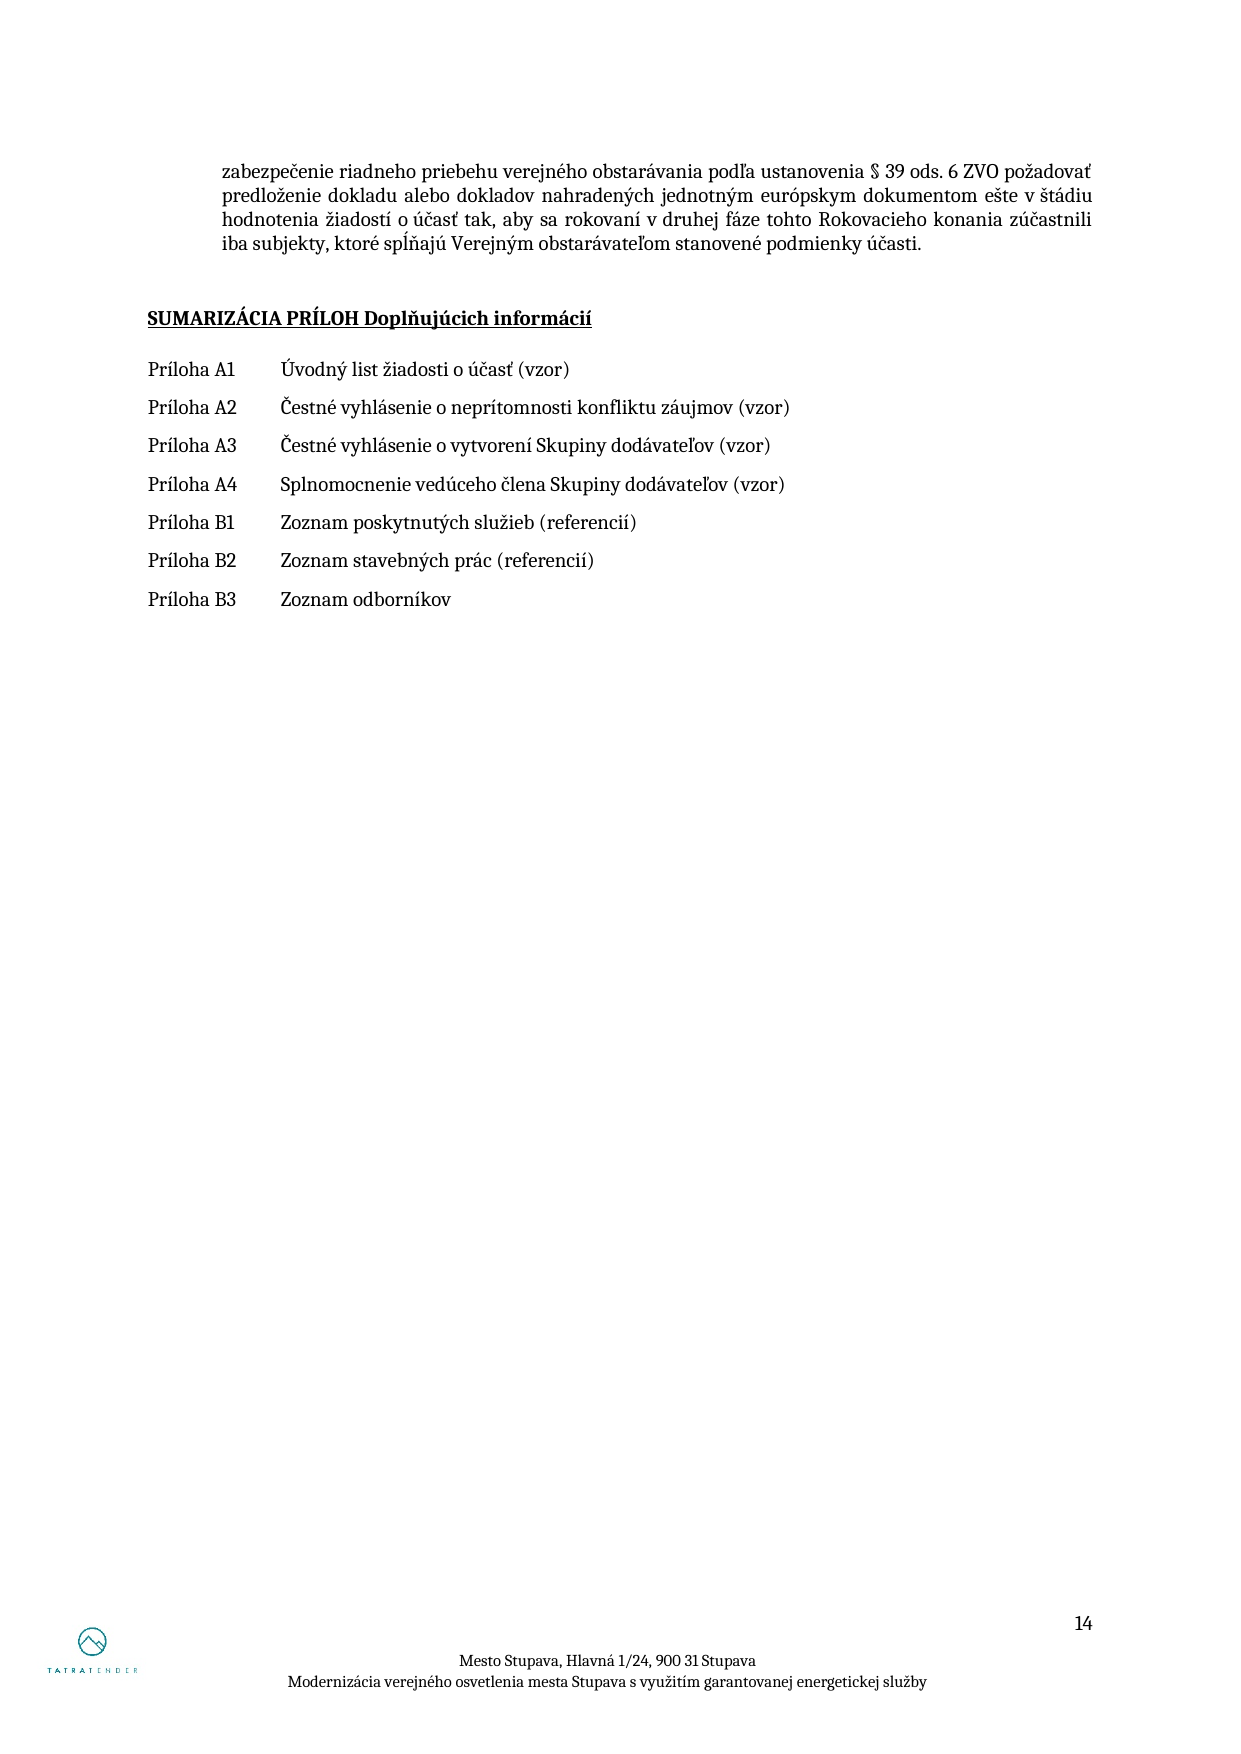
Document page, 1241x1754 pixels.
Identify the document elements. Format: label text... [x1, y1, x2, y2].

text Príloha B2 Zoznam stavebných prác (referencií) [148, 549, 1092, 573]
text Príloha B3 Zoznam odborníkov [148, 587, 1092, 611]
subtitle SUMARIZÁCIA PRÍLOH Doplňujúcich informácií [148, 306, 1092, 330]
text Príloha A2 Čestné vyhlásenie o neprítomnosti konfliktu záujmov (vzor) [148, 396, 1092, 419]
text Príloha A3 Čestné vyhlásenie o vytvorení Skupiny dodávateľov (vzor) [148, 434, 1092, 458]
picture [26, 1603, 158, 1697]
text Príloha A1 Úvodný list žiadosti o účasť (vzor) [148, 357, 1092, 381]
text Príloha A4 Splnomocnenie vedúceho člena Skupiny dodávateľov (vzor) [148, 472, 1092, 496]
text Príloha B1 Zoznam poskytnutých služieb (referencií) [148, 511, 1092, 534]
